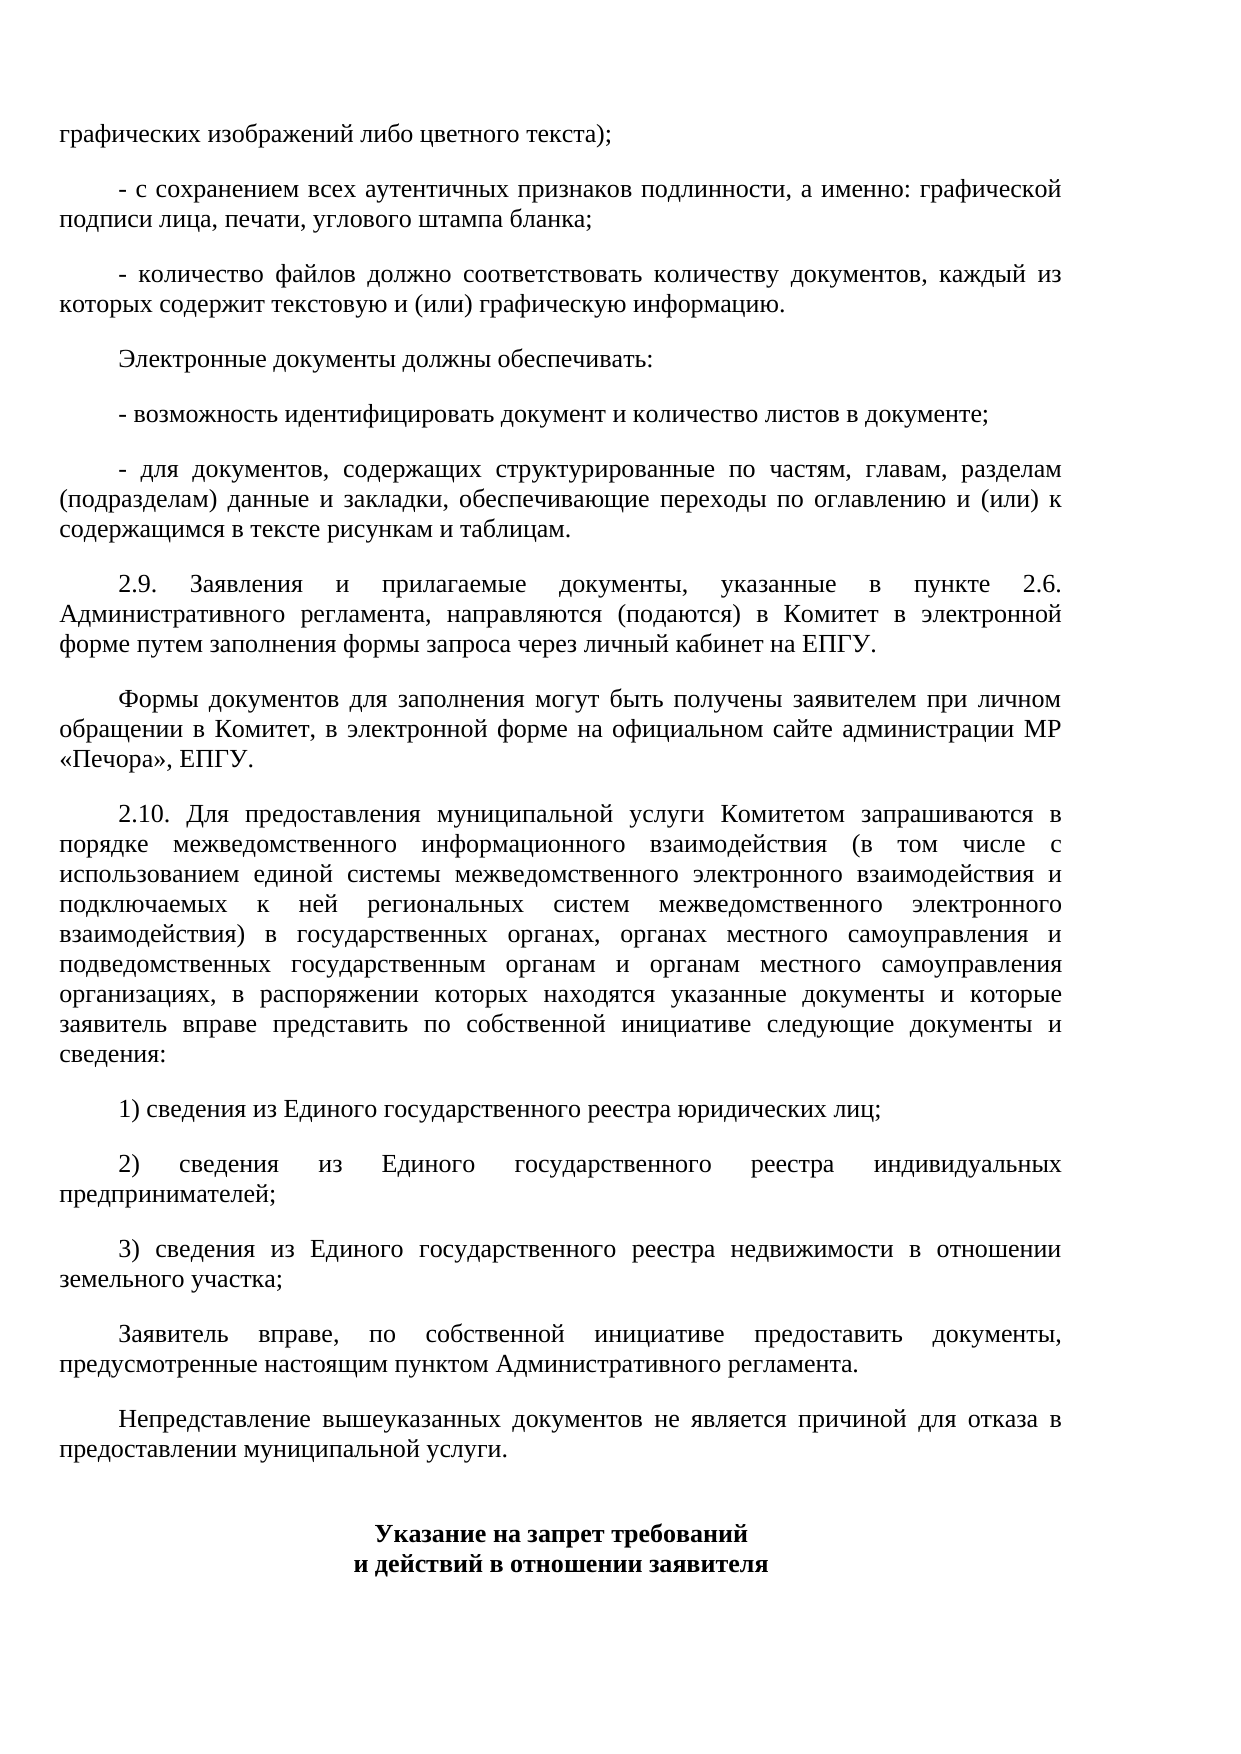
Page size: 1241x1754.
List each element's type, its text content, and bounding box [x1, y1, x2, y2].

text 2.10. Для предоставления муниципальной услуги Комитетом запрашиваются в порядке межведомственного информационного взаимодействия (в том числе с использованием единой системы межведомственного электронного взаимодействия и подключаемых к ней региональных систем межведомственного электронного взаимодействия) в государственных органах, органах местного самоуправления и подведомственных государственным органам и органам местного самоуправления организациях, в распоряжении которых находятся указанные документы и которые заявитель вправе представить по собственной инициативе следующие документы и сведения: [59, 798, 1063, 1068]
text 1) сведения из Единого государственного реестра юридических лиц; [59, 1093, 1063, 1123]
text - количество файлов должно соответствовать количеству документов, каждый из которых содержит текстовую и (или) графическую информацию. [59, 258, 1063, 318]
title и действий в отношении заявителя [59, 1548, 1063, 1578]
text Формы документов для заполнения могут быть получены заявителем при личном обращении в Комитет, в электронной форме на официальном сайте администрации МР «Печора», ЕПГУ. [59, 683, 1063, 773]
text 2) сведения из Единого государственного реестра индивидуальных предпринимателей; [59, 1148, 1063, 1208]
text Электронные документы должны обеспечивать: [59, 343, 1063, 373]
text Заявитель вправе, по собственной инициативе предоставить документы, предусмотренные настоящим пунктом Административного регламента. [59, 1318, 1063, 1378]
text - с сохранением всех аутентичных признаков подлинности, а именно: графической подписи лица, печати, углового штампа бланка; [59, 173, 1063, 233]
text Непредставление вышеуказанных документов не является причиной для отказа в предоставлении муниципальной услуги. [59, 1403, 1063, 1463]
text - возможность идентифицировать документ и количество листов в документе; [59, 398, 1063, 428]
text 3) сведения из Единого государственного реестра недвижимости в отношении земельного участка; [59, 1233, 1063, 1293]
text - «цветной» или «режим полной цветопередачи» (при наличии в документе цветных графических изображений либо цветного текста); [59, 118, 1063, 148]
text 2.9. Заявления и прилагаемые документы, указанные в пункте 2.6. Административного регламента, направляются (подаются) в Комитет в электронной форме путем заполнения формы запроса через личный кабинет на ЕПГУ. [59, 568, 1063, 658]
title Указание на запрет требований [59, 1518, 1063, 1548]
text - для документов, содержащих структурированные по частям, главам, разделам (подразделам) данные и закладки, обеспечивающие переходы по оглавлению и (или) к содержащимся в тексте рисункам и таблицам. [59, 453, 1063, 543]
